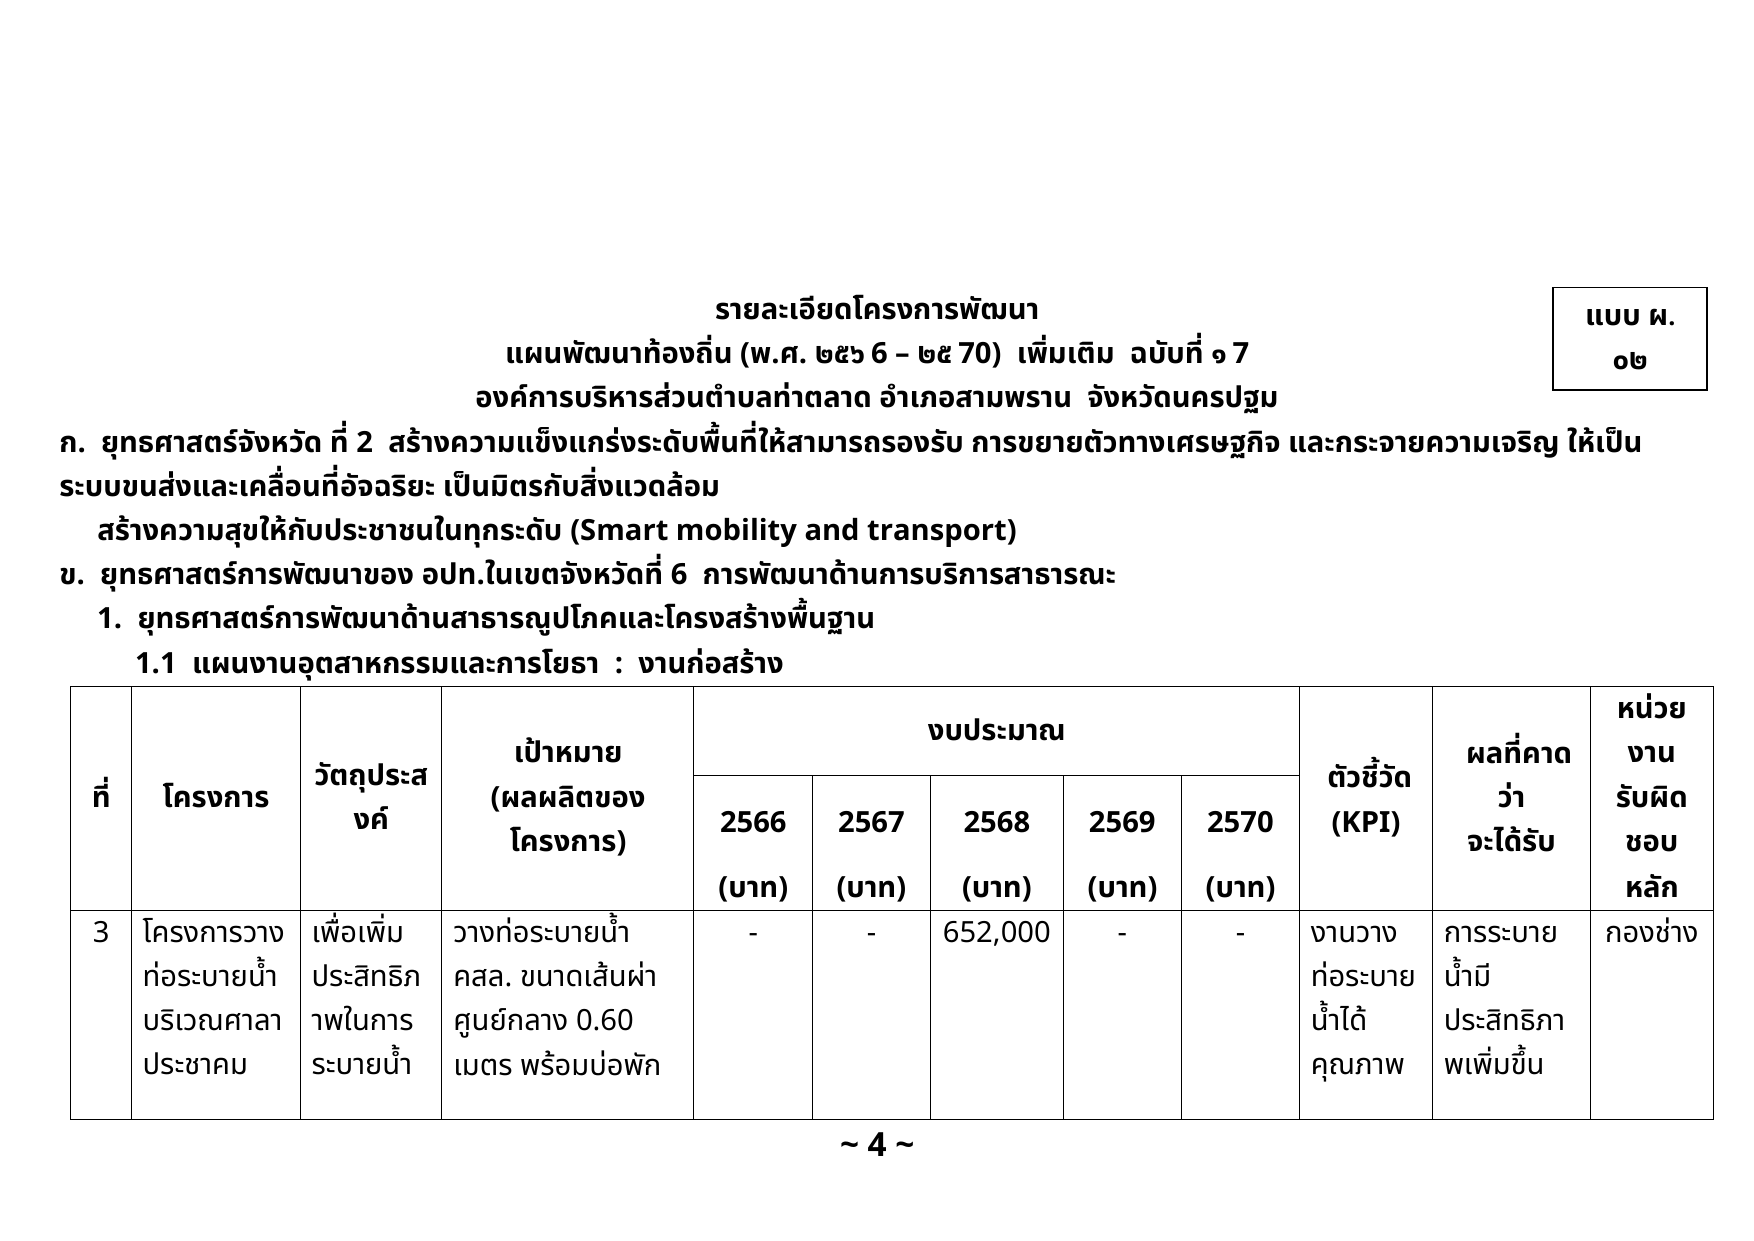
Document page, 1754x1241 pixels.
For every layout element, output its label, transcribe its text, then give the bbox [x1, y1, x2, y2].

table_cell - [1064, 911, 1181, 1119]
text องค์การบริหารส่วนตำบลท่าตลาด อำเภอสามพราน จังหวัดนครปฐม [59, 377, 1695, 421]
table_cell 2568 [931, 776, 1063, 865]
text สร้างความสุขให้กับประชาชนในทุกระดับ (Smart mobility and transport) [59, 509, 1695, 553]
table_cell กองช่าง [1591, 911, 1713, 1119]
table_cell รับผิดชอบ [1591, 775, 1713, 865]
table_cell (บาท) [1064, 865, 1181, 910]
table_header โครงการ [132, 687, 300, 910]
table_header หน่วยงาน [1591, 687, 1713, 775]
table_cell (ผลผลิตของโครงการ) [442, 775, 693, 865]
table_header ผลที่คาดว่า จะได้รับ [1433, 687, 1590, 910]
table_header ตัวชี้วัด (KPI) [1300, 687, 1432, 910]
table_cell (บาท) [694, 865, 812, 910]
table_header ที่ [71, 687, 131, 910]
table_cell 2566 [694, 776, 812, 865]
table_cell (บาท) [931, 865, 1063, 910]
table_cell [301, 911, 441, 1119]
table_cell 2567 [813, 776, 930, 865]
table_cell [132, 911, 300, 1119]
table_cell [442, 911, 693, 1119]
table_cell 652,000 [931, 911, 1063, 1119]
text 1.1 แผนงานอุตสาหกรรมและการโยธา : งานก่อสร้าง [59, 642, 1695, 686]
table_header วัตถุประสงค์ [301, 687, 441, 910]
text ข. ยุทธศาสตร์การพัฒนาของ อปท.ในเขตจังหวัดที่ 6 การพัฒนาด้านการบริการสาธารณะ [59, 553, 1695, 598]
text 1. ยุทธศาสตร์การพัฒนาด้านสาธารณูปโภคและโครงสร้างพื้นฐาน [59, 598, 1695, 642]
table_header เป้าหมาย [442, 687, 693, 775]
table_cell 2569 [1064, 776, 1181, 865]
text ก. ยุทธศาสตร์จังหวัด ที่ 2 สร้างความแข็งแกร่งระดับพื้นที่ให้สามารถรองรับ การขยายตัวทางเศรษฐกิจ และกระจายความเจริญ ให้เป็นระบบขนส่งและเคลื่อนที่อัจฉริยะ เป็นมิตรกับสิ่งแวดล้อม [59, 421, 1695, 509]
table_cell 3 [71, 911, 131, 1119]
table_cell หลัก [1591, 865, 1713, 910]
text แผนพัฒนาท้องถิ่น (พ.ศ. ๒๕๖6 – ๒๕70) เพิ่มเติม ฉบับที่ ๑7 [59, 332, 1552, 377]
table_cell 2570 [1182, 776, 1299, 865]
table_cell [442, 865, 693, 910]
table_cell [1300, 911, 1432, 1119]
table_header งบประมาณ [694, 687, 1299, 775]
table_cell (บาท) [813, 865, 930, 910]
table_cell - [1182, 911, 1299, 1119]
table_cell - [694, 911, 812, 1119]
text รายละเอียดโครงการพัฒนา [59, 288, 1552, 332]
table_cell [1433, 911, 1590, 1119]
table_cell (บาท) [1182, 865, 1299, 910]
table_cell - [813, 911, 930, 1119]
